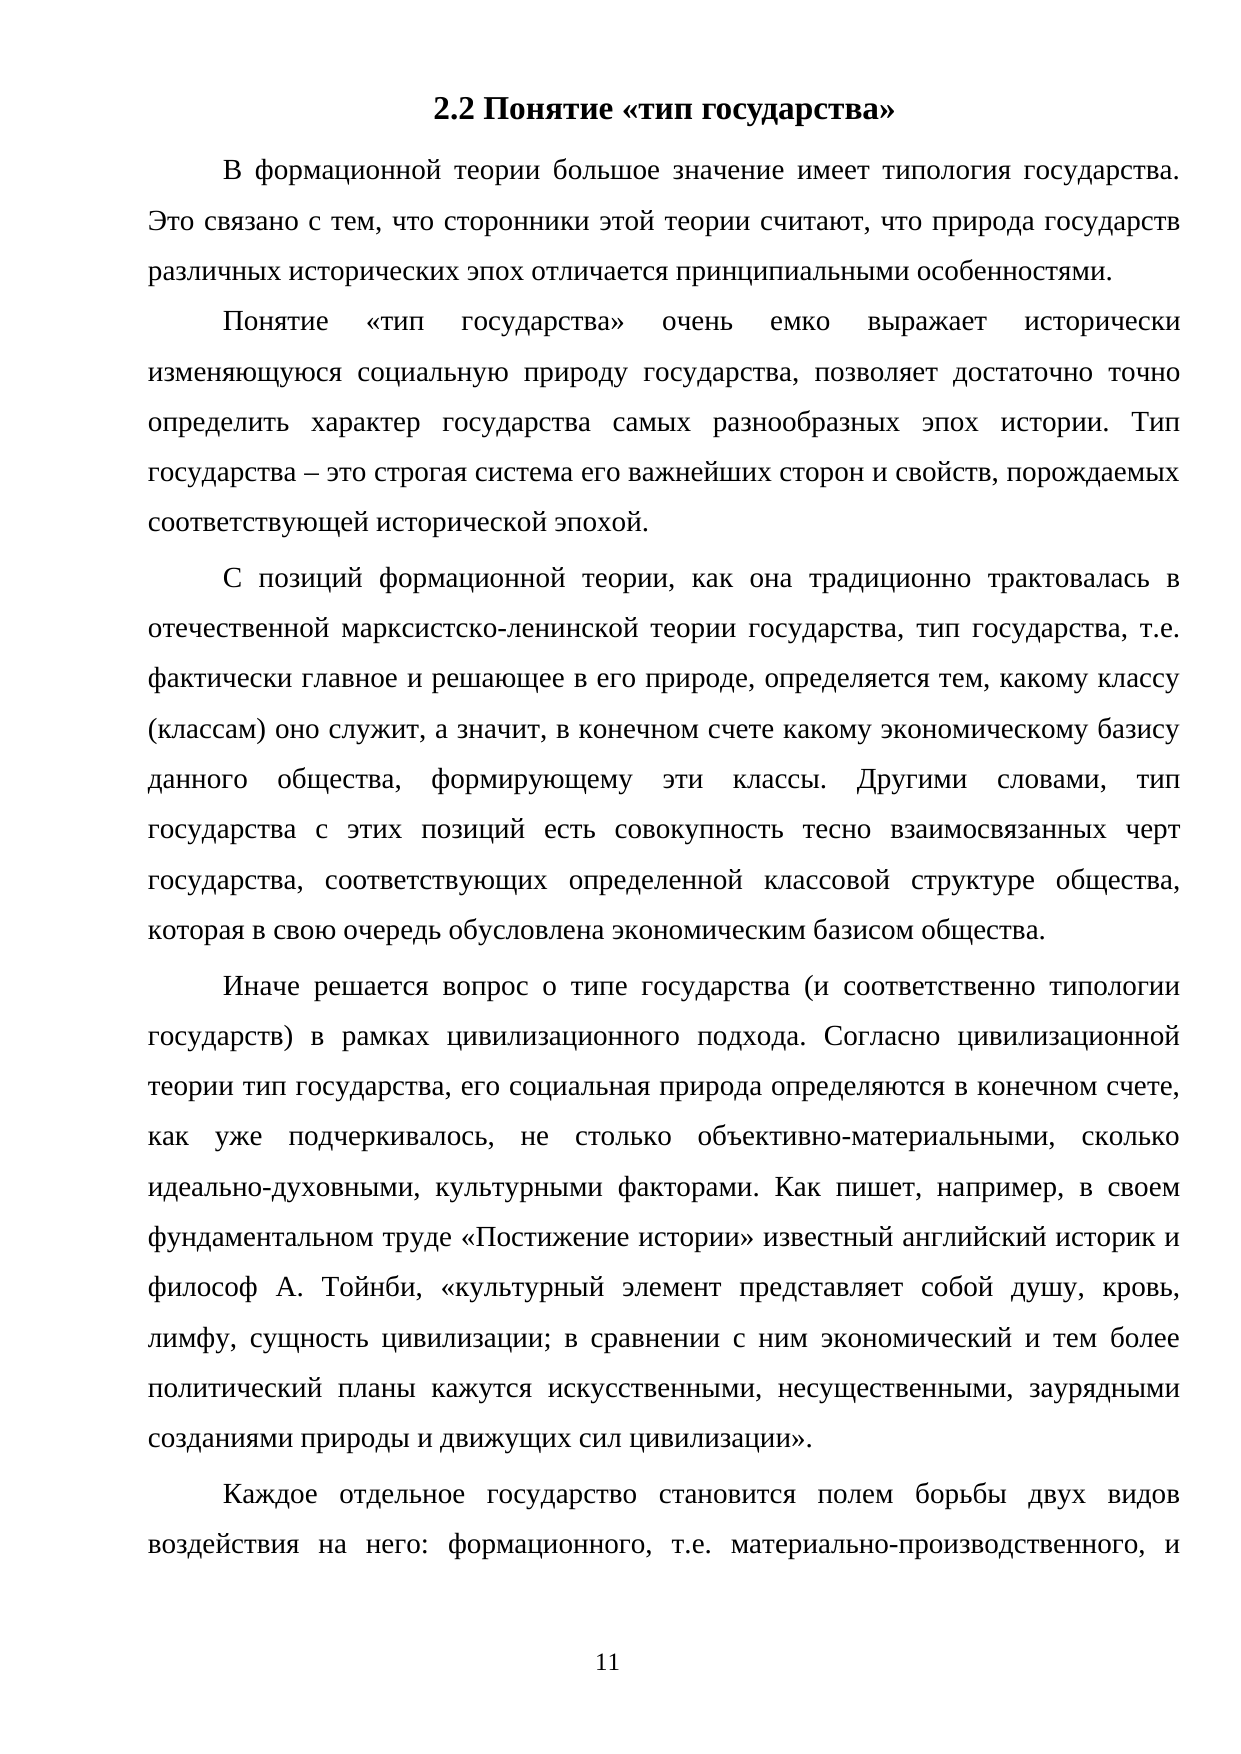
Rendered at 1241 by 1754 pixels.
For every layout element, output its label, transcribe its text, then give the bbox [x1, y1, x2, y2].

subtitle 2.2 Понятие «тип государства» [148, 89, 1181, 127]
text В формационной теории большое значение имеет типология государства. Это связано с тем, что сторонники этой теории считают, что природа государств различных исторических эпох отличается принципиальными особенностями. [148, 152, 1181, 287]
text Понятие «тип государства» очень емко выражает исторически изменяющуюся социальную природу государства, позволяет достаточно точно определить характер государства самых разнообразных эпох истории. Тип государства – это строгая система его важнейших сторон и свойств, порождаемых соответствующей исторической эпохой. [148, 303, 1181, 538]
text С позиций формационной теории, как она традиционно трактовалась в отечественной марксистско-ленинской теории государства, тип государства, т.е. фактически главное и решающее в его природе, определяется тем, какому классу (классам) оно служит, а значит, в конечном счете какому экономическому базису данного общества, формирующему эти классы. Другими словами, тип государства с этих позиций есть совокупность тесно взаимосвязанных черт государства, соответствующих определенной классовой структуре общества, которая в свою очередь обусловлена экономическим базисом общества. [148, 560, 1181, 946]
text Иначе решается вопрос о типе государства (и соответственно типологии государств) в рамках цивилизационного подхода. Согласно цивилизационной теории тип государства, его социальная природа определяются в конечном счете, как уже подчеркивалось, не столько объективно-материальными, сколько идеально-духовными, культурными факторами. Как пишет, например, в своем фундаментальном труде «Постижение истории» известный английский историк и философ А. Тойнби, «культурный элемент представляет собой душу, кровь, лимфу, сущность цивилизации; в сравнении с ним экономический и тем более политический планы кажутся искусственными, несущественными, заурядными созданиями природы и движущих сил цивилизации». [148, 968, 1181, 1454]
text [148, 1476, 1181, 1560]
